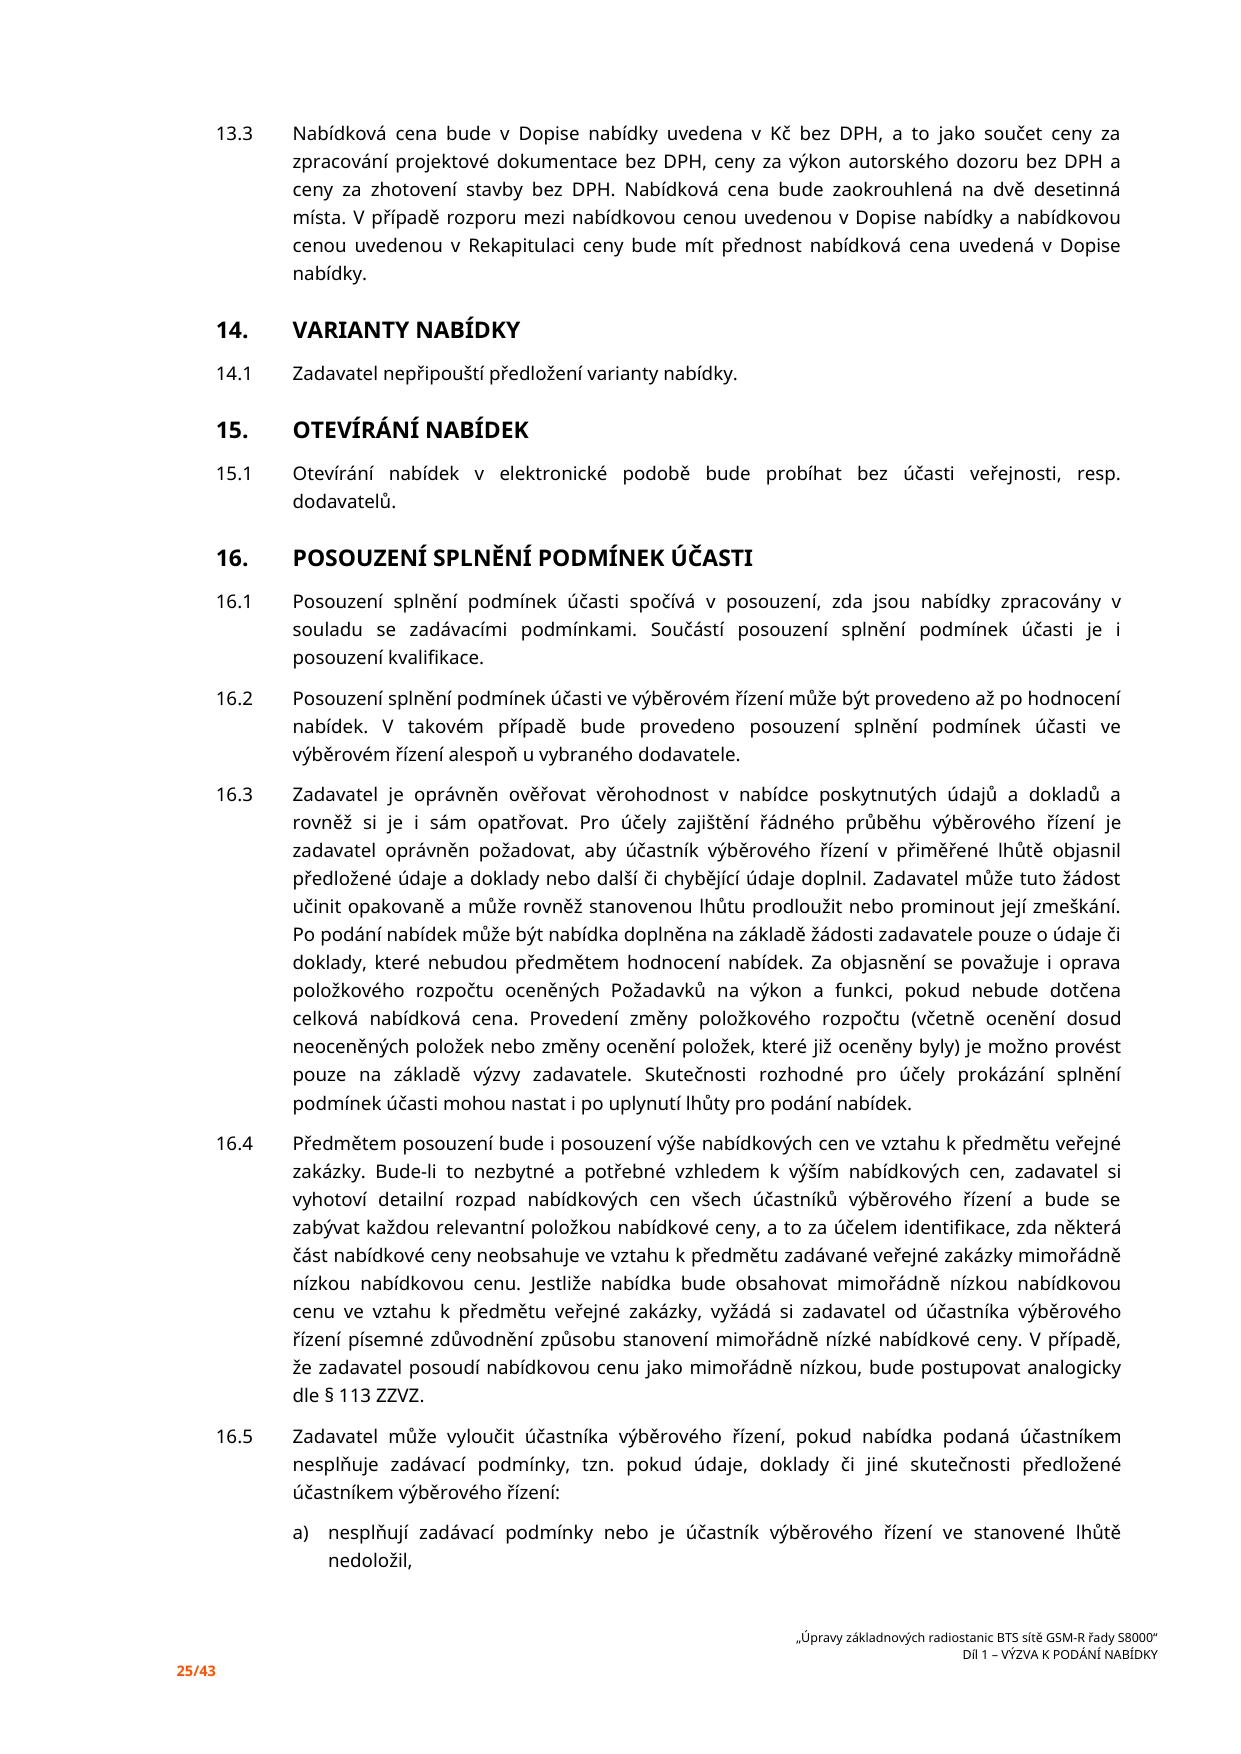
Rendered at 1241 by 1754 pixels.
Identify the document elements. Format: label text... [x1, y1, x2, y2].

text POSOUZENÍ SPLNĚNÍ PODMÍNEK ÚČASTI [216, 542, 1122, 573]
text Otevírání nabídek v elektronické podobě bude probíhat bez účasti veřejnosti, resp. dodavatelů. [216, 461, 1122, 514]
text Předmětem posouzení bude i posouzení výše nabídkových cen ve vztahu k předmětu veřejné zakázky. Bude-li to nezbytné a potřebné vzhledem k výším nabídkových cen, zadavatel si vyhotoví detailní rozpad nabídkových cen všech účastníků výběrového řízení a bude se zabývat každou relevantní položkou nabídkové ceny, a to za účelem identifikace, zda některá část nabídkové ceny neobsahuje ve vztahu k předmětu zadávané veřejné zakázky mimořádně nízkou nabídkovou cenu. Jestliže nabídka bude obsahovat mimořádně nízkou nabídkovou cenu ve vztahu k předmětu veřejné zakázky, vyžádá si zadavatel od účastníka výběrového řízení písemné zdůvodnění způsobu stanovení mimořádně nízké nabídkové ceny. V případě, že zadavatel posoudí nabídkovou cenu jako mimořádně nízkou, bude postupovat analogicky dle § 113 ZZVZ. [216, 1130, 1122, 1408]
text Nabídková cena bude v Dopise nabídky uvedena v Kč bez DPH, a to jako součet ceny za zpracování projektové dokumentace bez DPH, ceny za výkon autorského dozoru bez DPH a ceny za zhotovení stavby bez DPH. Nabídková cena bude zaokrouhlená na dvě desetinná místa. V případě rozporu mezi nabídkovou cenou uvedenou v Dopise nabídky a nabídkovou cenou uvedenou v Rekapitulaci ceny bude mít přednost nabídková cena uvedená v Dopise nabídky. [216, 121, 1122, 286]
text Posouzení splnění podmínek účasti spočívá v posouzení, zda jsou nabídky zpracovány v souladu se zadávacími podmínkami. Součástí posouzení splnění podmínek účasti je i posouzení kvalifikace. [216, 588, 1122, 670]
text Posouzení splnění podmínek účasti ve výběrovém řízení může být provedeno až po hodnocení nabídek. V takovém případě bude provedeno posouzení splnění podmínek účasti ve výběrovém řízení alespoň u vybraného dodavatele. [216, 685, 1122, 767]
text Zadavatel nepřipouští předložení varianty nabídky. [216, 361, 1122, 386]
text Zadavatel je oprávněn ověřovat věrohodnost v nabídce poskytnutých údajů a dokladů a rovněž si je i sám opatřovat. Pro účely zajištění řádného průběhu výběrového řízení je zadavatel oprávněn požadovat, aby účastník výběrového řízení v přiměřené lhůtě objasnil předložené údaje a doklady nebo další či chybějící údaje doplnil. Zadavatel může tuto žádost učinit opakovaně a může rovněž stanovenou lhůtu prodloužit nebo prominout její zmeškání. Po podání nabídek může být nabídka doplněna na základě žádosti zadavatele pouze o údaje či doklady, které nebudou předmětem hodnocení nabídek. Za objasnění se považuje i oprava položkového rozpočtu oceněných Požadavků na výkon a funkci, pokud nebude dotčena celková nabídková cena. Provedení změny položkového rozpočtu (včetně ocenění dosud neoceněných položek nebo změny ocenění položek, které již oceněny byly) je možno provést pouze na základě výzvy zadavatele. Skutečnosti rozhodné pro účely prokázání splnění podmínek účasti mohou nastat i po uplynutí lhůty pro podání nabídek. [216, 782, 1122, 1115]
list nesplňují zadávací podmínky nebo je účastník výběrového řízení ve stanovené lhůtě nedoložil, [292, 1519, 1122, 1573]
text Zadavatel může vyloučit účastníka výběrového řízení, pokud nabídka podaná účastníkem nesplňuje zadávací podmínky, tzn. pokud údaje, doklady či jiné skutečnosti předložené účastníkem výběrového řízení: [216, 1423, 1122, 1504]
text VARIANTY NABÍDKY [216, 314, 1122, 345]
text OTEVÍRÁNÍ NABÍDEK [216, 414, 1122, 445]
